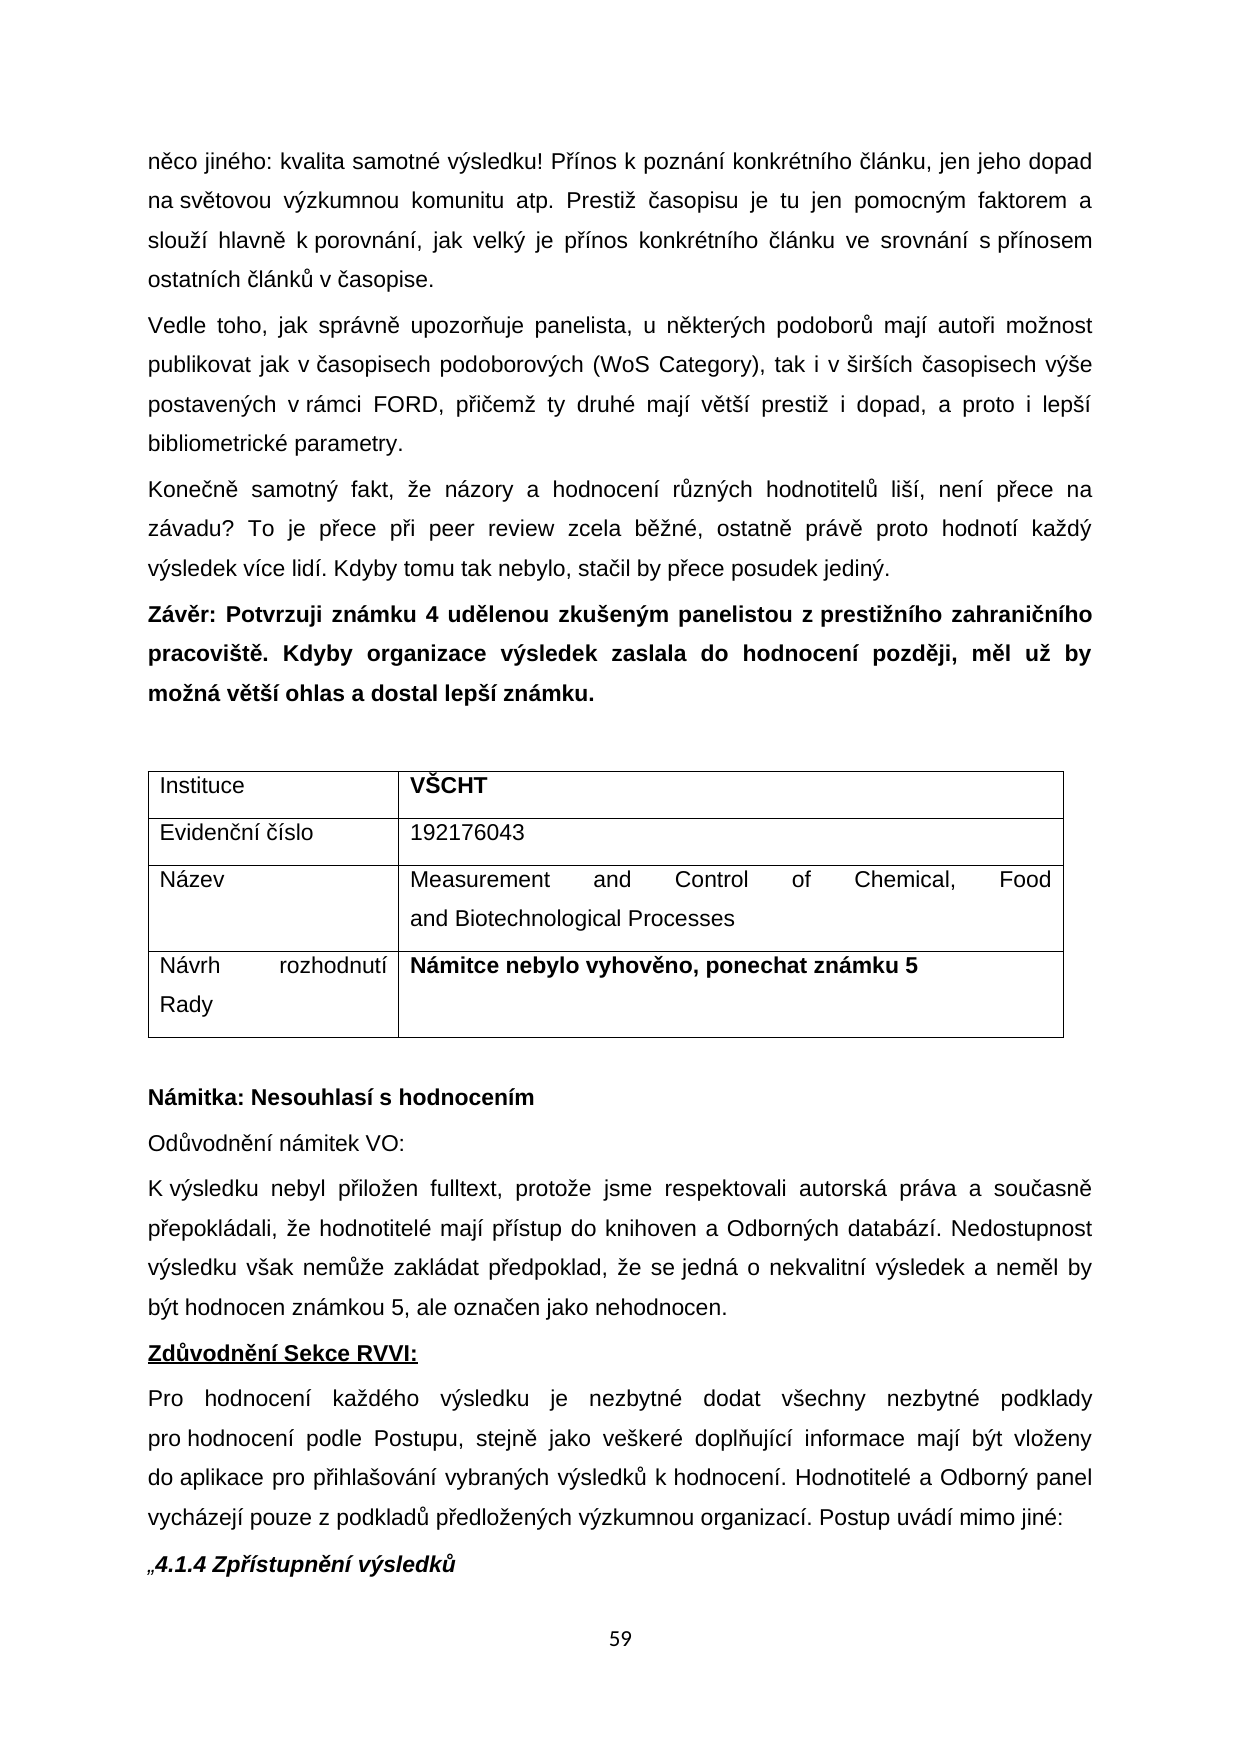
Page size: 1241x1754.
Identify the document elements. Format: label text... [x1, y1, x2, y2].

text Závěr: Potvrzuji známku 4 udělenou zkušeným panelistou z prestižního zahraničního pracoviště. Kdyby organizace výsledek zaslala do hodnocení později, měl už by možná větší ohlas a dostal lepší známku. [148, 601, 1093, 706]
table_cell Návrh rozhodnutí Rady [149, 952, 398, 1037]
table_cell Measurement and Control of Chemical, Food and Biotechnological Processes [399, 866, 1063, 951]
text „4.1.4 Zpřístupnění výsledků [139, 1549, 1101, 1580]
table_header VŠCHT [399, 772, 1063, 818]
table_cell Námitce nebylo vyhověno, ponechat známku 5 [399, 952, 1063, 1037]
table_cell 192176043 [399, 819, 1063, 864]
table_cell Název [149, 866, 398, 951]
table_cell Evidenční číslo [149, 819, 398, 864]
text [148, 148, 1093, 292]
text Pro hodnocení každého výsledku je nezbytné dodat všechny nezbytné podklady pro hodnocení podle Postupu, stejně jako veškeré doplňující informace mají být vloženy do aplikace pro přihlašování vybraných výsledků k hodnocení. Hodnotitelé a Odborný panel vycházejí pouze z podkladů předložených výzkumnou organizací. Postup uvádí mimo jiné: [148, 1385, 1093, 1530]
text K výsledku nebyl přiložen fulltext, protože jsme respektovali autorská práva a současně přepokládali, že hodnotitelé mají přístup do knihoven a Odborných databází. Nedostupnost výsledku však nemůže zakládat předpoklad, že se jedná o nekvalitní výsledek a neměl by být hodnocen známkou 5, ale označen jako nehodnocen. [148, 1175, 1093, 1320]
text Zdůvodnění Sekce RVVI: [148, 1339, 1093, 1366]
text Námitka: Nesouhlasí s hodnocením [148, 1084, 1093, 1110]
text Konečně samotný fakt, že názory a hodnocení různých hodnotitelů liší, není přece na závadu? To je přece při peer review zcela běžné, ostatně právě proto hodnotí každý výsledek více lidí. Kdyby tomu tak nebylo, stačil by přece posudek jediný. [148, 476, 1093, 581]
text Vedle toho, jak správně upozorňuje panelista, u některých podoborů mají autoři možnost publikovat jak v časopisech podoborových (WoS Category), tak i v širších časopisech výše postavených v rámci FORD, přičemž ty druhé mají větší prestiž i dopad, a proto i lepší bibliometrické parametry. [148, 312, 1093, 457]
text Odůvodnění námitek VO: [148, 1129, 1093, 1156]
table_header Instituce [149, 772, 398, 818]
